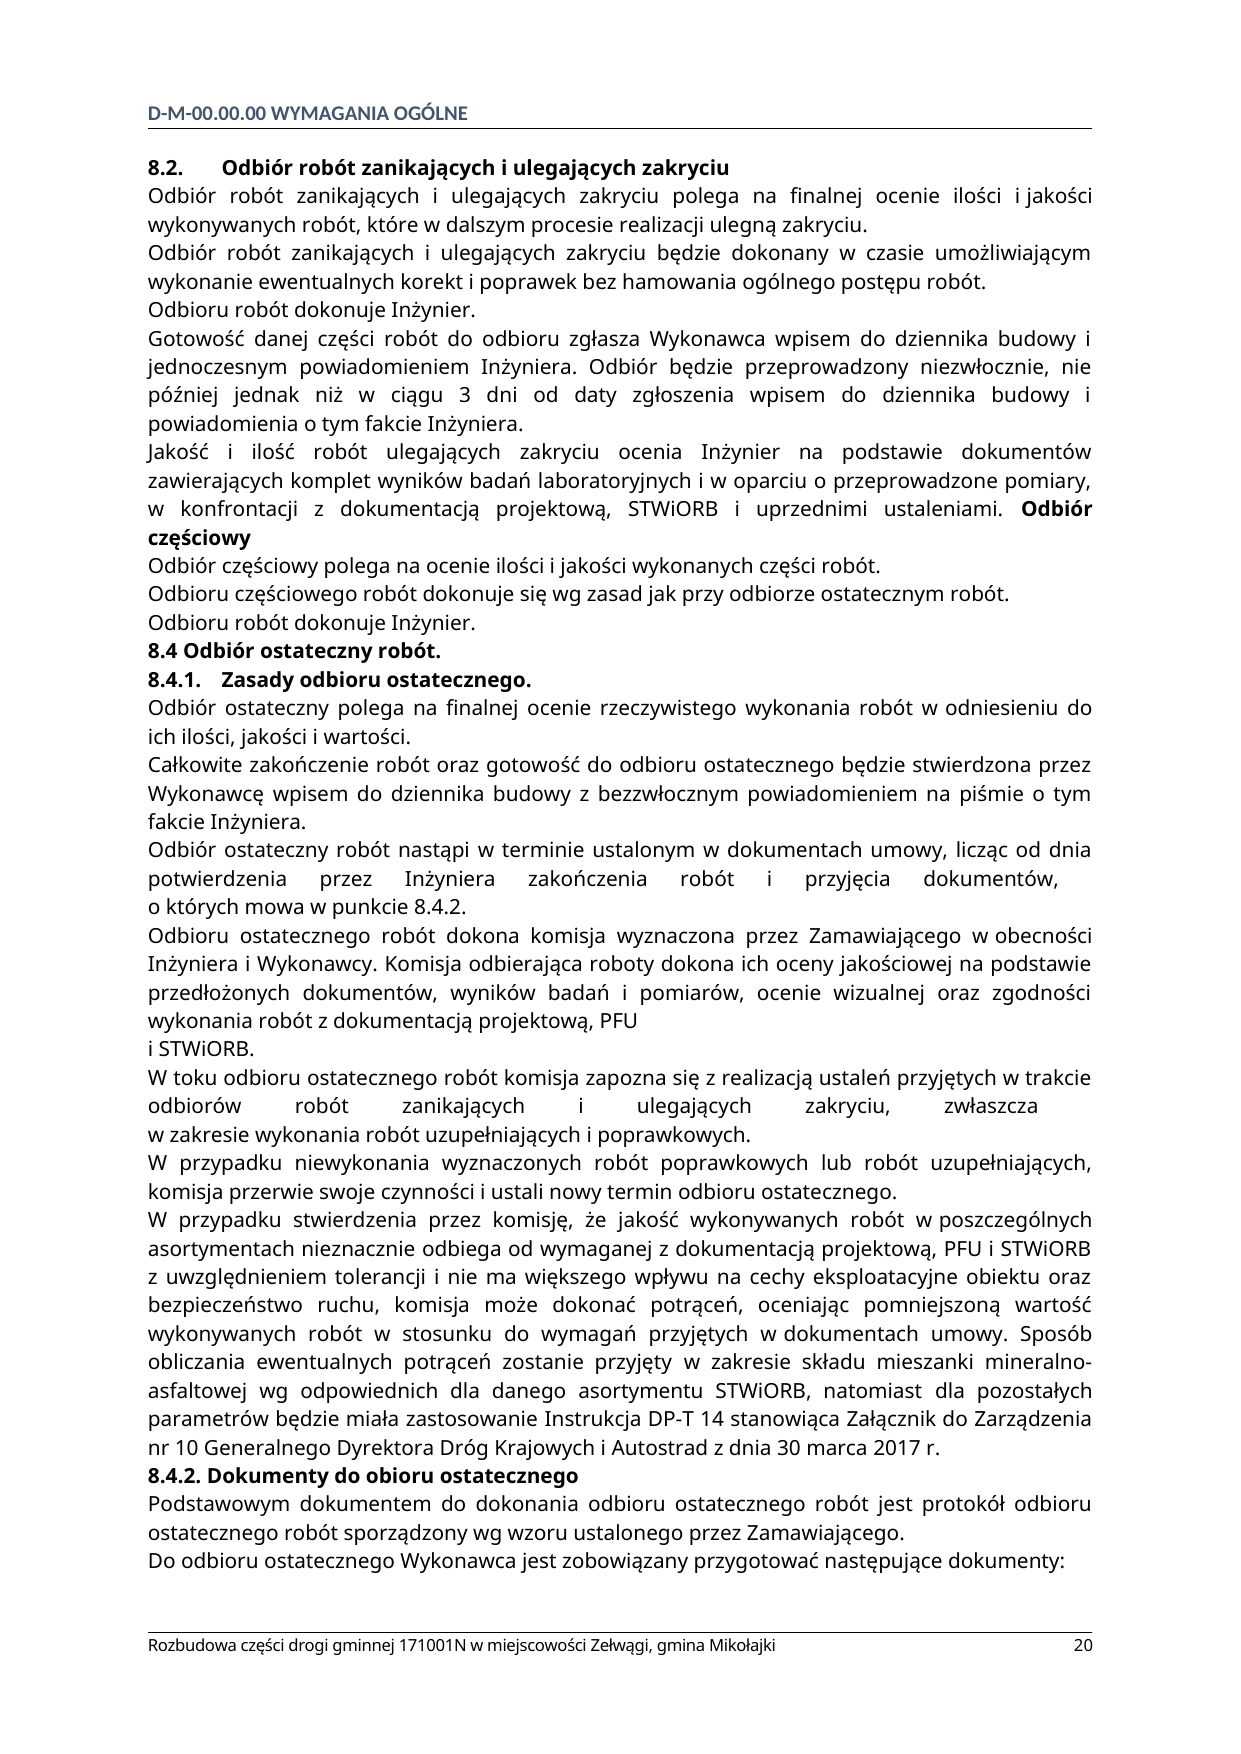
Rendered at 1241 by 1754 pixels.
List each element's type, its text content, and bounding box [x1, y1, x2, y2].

text Odbiór ostateczny robót nastąpi w terminie ustalonym w dokumentach umowy, licząc od dnia potwierdzenia przez Inżyniera zakończenia robót i przyjęcia dokumentów, o których mowa w punkcie 8.4.2. [148, 836, 1092, 921]
text Podstawowym dokumentem do dokonania odbioru ostatecznego robót jest protokół odbioru ostatecznego robót sporządzony wg wzoru ustalonego przez Zamawiającego. [148, 1489, 1092, 1546]
text Jakość i ilość robót ulegających zakryciu ocenia Inżynier na podstawie dokumentów zawierających komplet wyników badań laboratoryjnych i w oparciu o przeprowadzone pomiary, w konfrontacji z dokumentacją projektową, STWiORB i uprzednimi ustaleniami. Odbiór częściowy [148, 437, 1092, 551]
text i STWiORB. [148, 1034, 1092, 1063]
text Odbioru ostatecznego robót dokona komisja wyznaczona przez Zamawiającego w obecności Inżyniera i Wykonawcy. Komisja odbierająca roboty dokona ich oceny jakościowej na podstawie przedłożonych dokumentów, wyników badań i pomiarów, ocenie wizualnej oraz zgodności wykonania robót z dokumentacją projektową, PFU [148, 921, 1092, 1034]
list Zasady odbioru ostatecznego. [148, 665, 1092, 693]
text Odbiór robót zanikających i ulegających zakryciu polega na finalnej ocenie ilości i jakości wykonywanych robót, które w dalszym procesie realizacji ulegną zakryciu. [148, 181, 1092, 238]
text Odbioru robót dokonuje Inżynier. [148, 608, 1092, 636]
text 8.4 Odbiór ostateczny robót. [148, 636, 1092, 665]
list Odbiór robót zanikających i ulegających zakryciu [148, 153, 1092, 181]
text Odbiór częściowy polega na ocenie ilości i jakości wykonanych części robót. [148, 551, 1092, 579]
text Odbiór robót zanikających i ulegających zakryciu będzie dokonany w czasie umożliwiającym wykonanie ewentualnych korekt i poprawek bez hamowania ogólnego postępu robót. [148, 238, 1092, 295]
text Odbiór ostateczny polega na finalnej ocenie rzeczywistego wykonania robót w odniesieniu do ich ilości, jakości i wartości. [148, 693, 1092, 750]
text W toku odbioru ostatecznego robót komisja zapozna się z realizacją ustaleń przyjętych w trakcie odbiorów robót zanikających i ulegających zakryciu, zwłaszcza w zakresie wykonania robót uzupełniających i poprawkowych. [148, 1063, 1092, 1148]
text W przypadku stwierdzenia przez komisję, że jakość wykonywanych robót w poszczególnych asortymentach nieznacznie odbiega od wymaganej z dokumentacją projektową, PFU i STWiORB z uwzględnieniem tolerancji i nie ma większego wpływu na cechy eksploatacyjne obiektu oraz bezpieczeństwo ruchu, komisja może dokonać potrąceń, oceniając pomniejszoną wartość wykonywanych robót w stosunku do wymagań przyjętych w dokumentach umowy. Sposób obliczania ewentualnych potrąceń zostanie przyjęty w zakresie składu mieszanki mineralno-asfaltowej wg odpowiednich dla danego asortymentu STWiORB, natomiast dla pozostałych parametrów będzie miała zastosowanie Instrukcja DP-T 14 stanowiąca Załącznik do Zarządzenia nr 10 Generalnego Dyrektora Dróg Krajowych i Autostrad z dnia 30 marca 2017 r. [148, 1205, 1092, 1461]
text Odbioru robót dokonuje Inżynier. [148, 295, 1092, 324]
text Całkowite zakończenie robót oraz gotowość do odbioru ostatecznego będzie stwierdzona przez Wykonawcę wpisem do dziennika budowy z bezzwłocznym powiadomieniem na piśmie o tym fakcie Inżyniera. [148, 750, 1092, 836]
text Odbioru częściowego robót dokonuje się wg zasad jak przy odbiorze ostatecznym robót. [148, 579, 1092, 608]
text Do odbioru ostatecznego Wykonawca jest zobowiązany przygotować następujące dokumenty: [148, 1546, 1092, 1575]
text Gotowość danej części robót do odbioru zgłasza Wykonawca wpisem do dziennika budowy i jednoczesnym powiadomieniem Inżyniera. Odbiór będzie przeprowadzony niezwłocznie, nie później jednak niż w ciągu 3 dni od daty zgłoszenia wpisem do dziennika budowy i powiadomienia o tym fakcie Inżyniera. [148, 324, 1092, 437]
text W przypadku niewykonania wyznaczonych robót poprawkowych lub robót uzupełniających, komisja przerwie swoje czynności i ustali nowy termin odbioru ostatecznego. [148, 1148, 1092, 1205]
text 8.4.2. Dokumenty do obioru ostatecznego [148, 1461, 1092, 1489]
